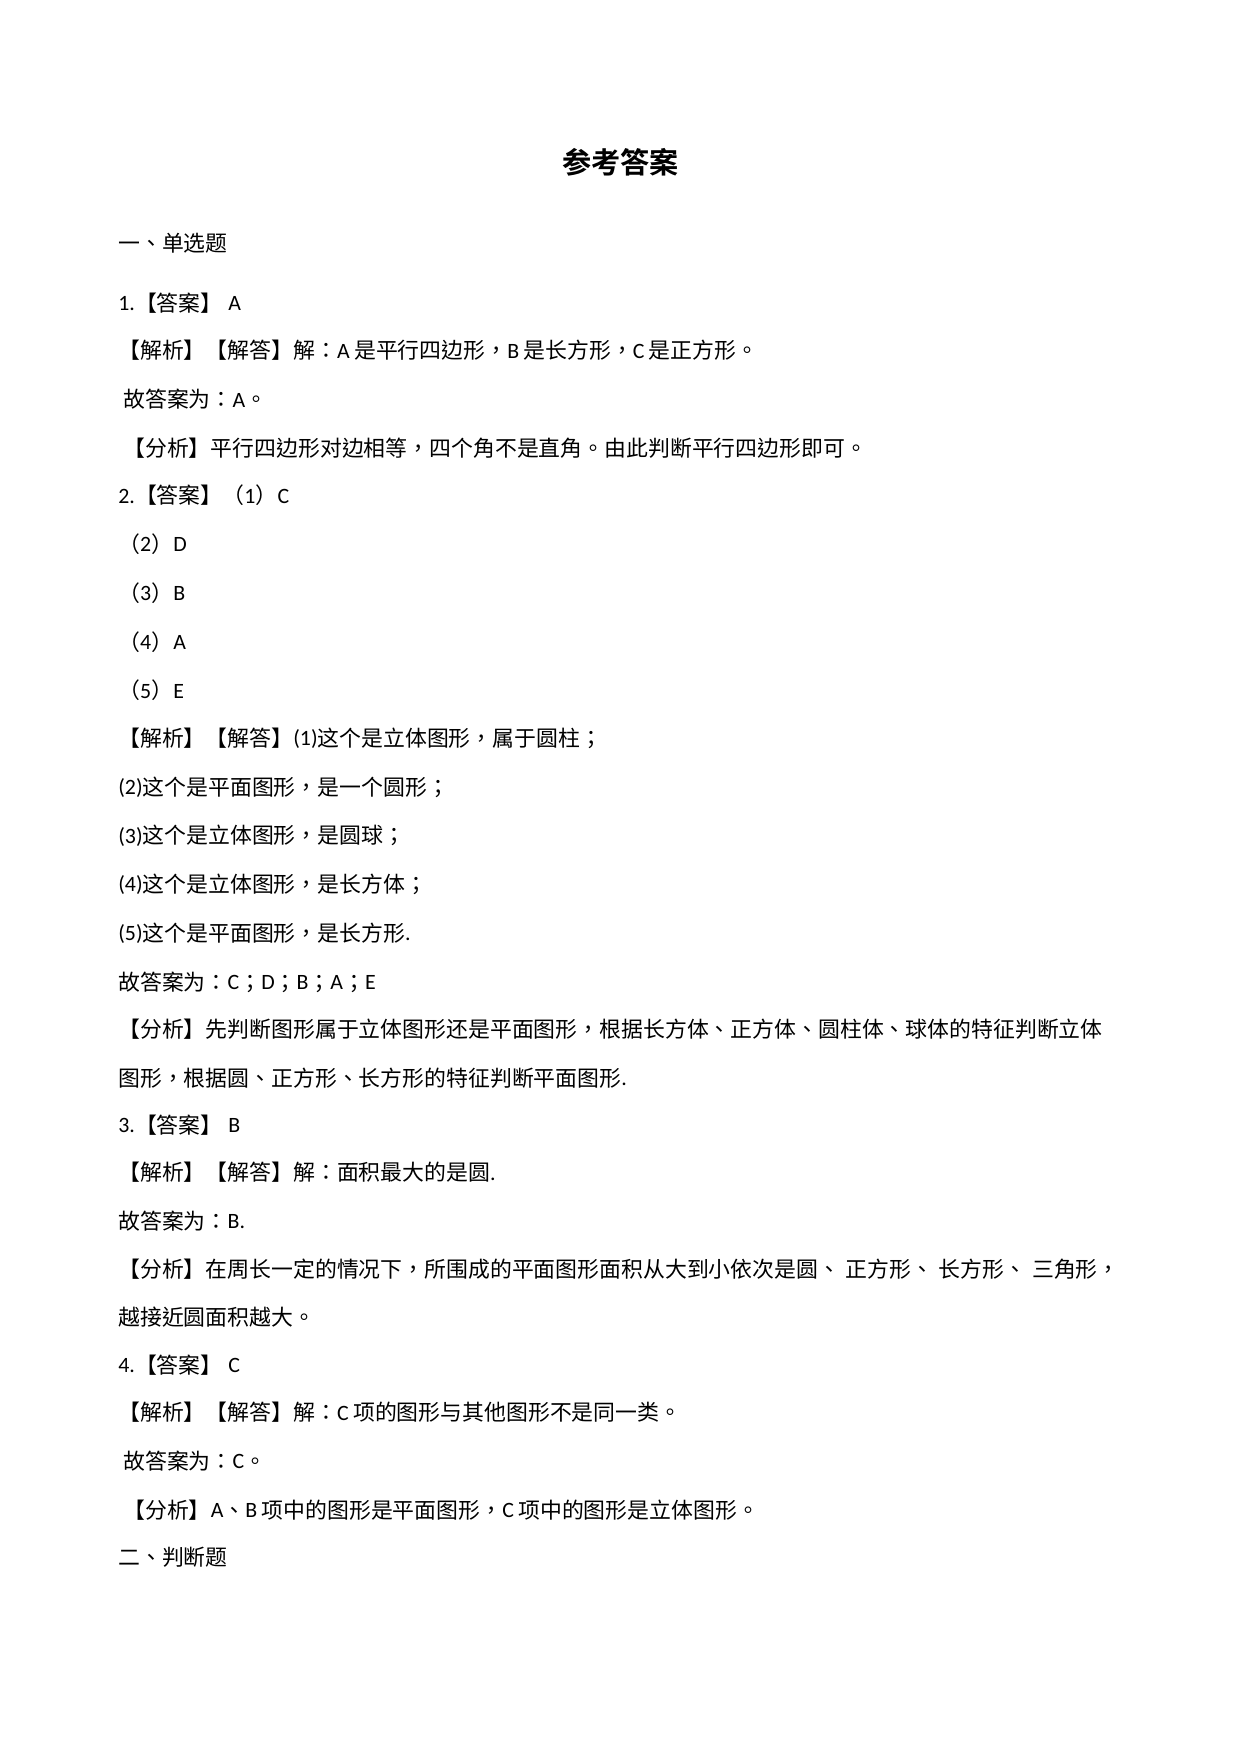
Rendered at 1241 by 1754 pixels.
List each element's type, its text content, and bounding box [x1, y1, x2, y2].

text 一、单选题 [118, 227, 1122, 259]
text 【分析】先判断图形属于立体图形还是平面图形，根据长方体、正方体、圆柱体、球体的特征判断立体图形，根据圆、正方形、长方形的特征判断平面图形. [118, 1012, 1122, 1094]
text 3.【答案】 B [118, 1109, 1122, 1141]
text 【解析】【解答】解：C项的图形与其他图形不是同一类。 故答案为：C。 【分析】A、B项中的图形是平面图形，C项中的图形是立体图形。 [118, 1396, 1122, 1526]
text 1.【答案】 A [118, 287, 1122, 319]
text 【分析】在周长一定的情况下，所围成的平面图形面积从大到小依次是圆、 正方形、 长方形、 三角形， 越接近圆面积越大。 [118, 1252, 1122, 1333]
text 【解析】【解答】解：面积最大的是圆. 故答案为：B. [118, 1156, 1122, 1237]
text 2.【答案】（1）C （2）D （3）B （4）A （5）E [118, 479, 1122, 706]
text 【解析】【解答】解：A是平行四边形，B是长方形，C是正方形。 故答案为：A。 【分析】平行四边形对边相等，四个角不是直角。由此判断平行四边形即可。 [118, 334, 1122, 464]
text 4.【答案】 C [118, 1348, 1122, 1381]
text 参考答案 [118, 129, 1122, 194]
text 【解析】【解答】(1)这个是立体图形，属于圆柱； (2)这个是平面图形，是一个圆形； (3)这个是立体图形，是圆球； (4)这个是立体图形，是长方体； (5)这个是平面图形，是长方形. 故答案为：C；D；B；A；E [118, 721, 1122, 998]
text 二、判断题 [118, 1541, 1122, 1573]
